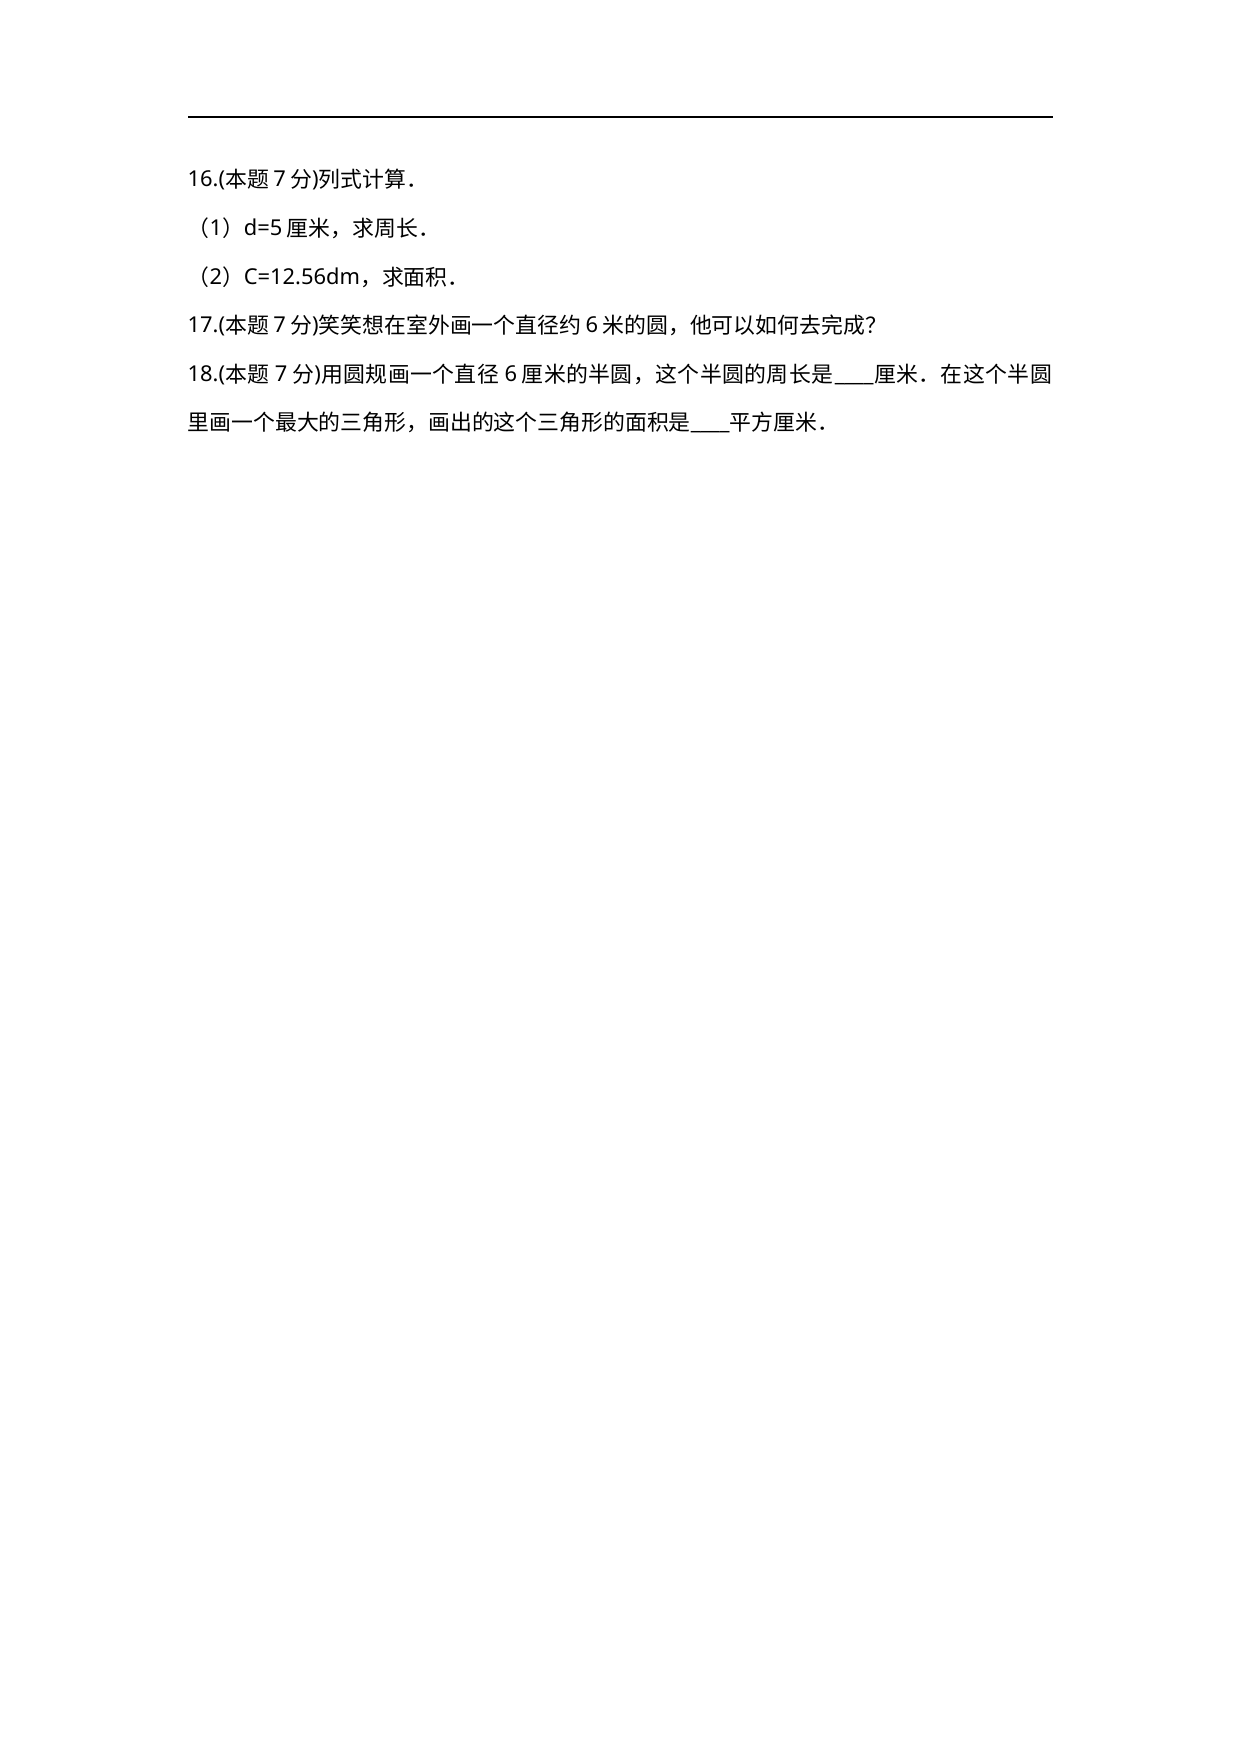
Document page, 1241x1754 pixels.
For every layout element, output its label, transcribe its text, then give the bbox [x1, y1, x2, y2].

text 16.(本题7分)列式计算． （1）d=5厘米，求周长． （2）C=12.56dm，求面积． [187, 162, 1053, 292]
text 17.(本题7分)笑笑想在室外画一个直径约6米的圆，他可以如何去完成？ [187, 308, 1053, 340]
text 18.(本题7分)用圆规画一个直径6厘米的半圆，这个半圆的周长是____厘米．在这个半圆里画一个最大的三角形，画出的这个三角形的面积是____平方厘米． [187, 356, 1053, 437]
